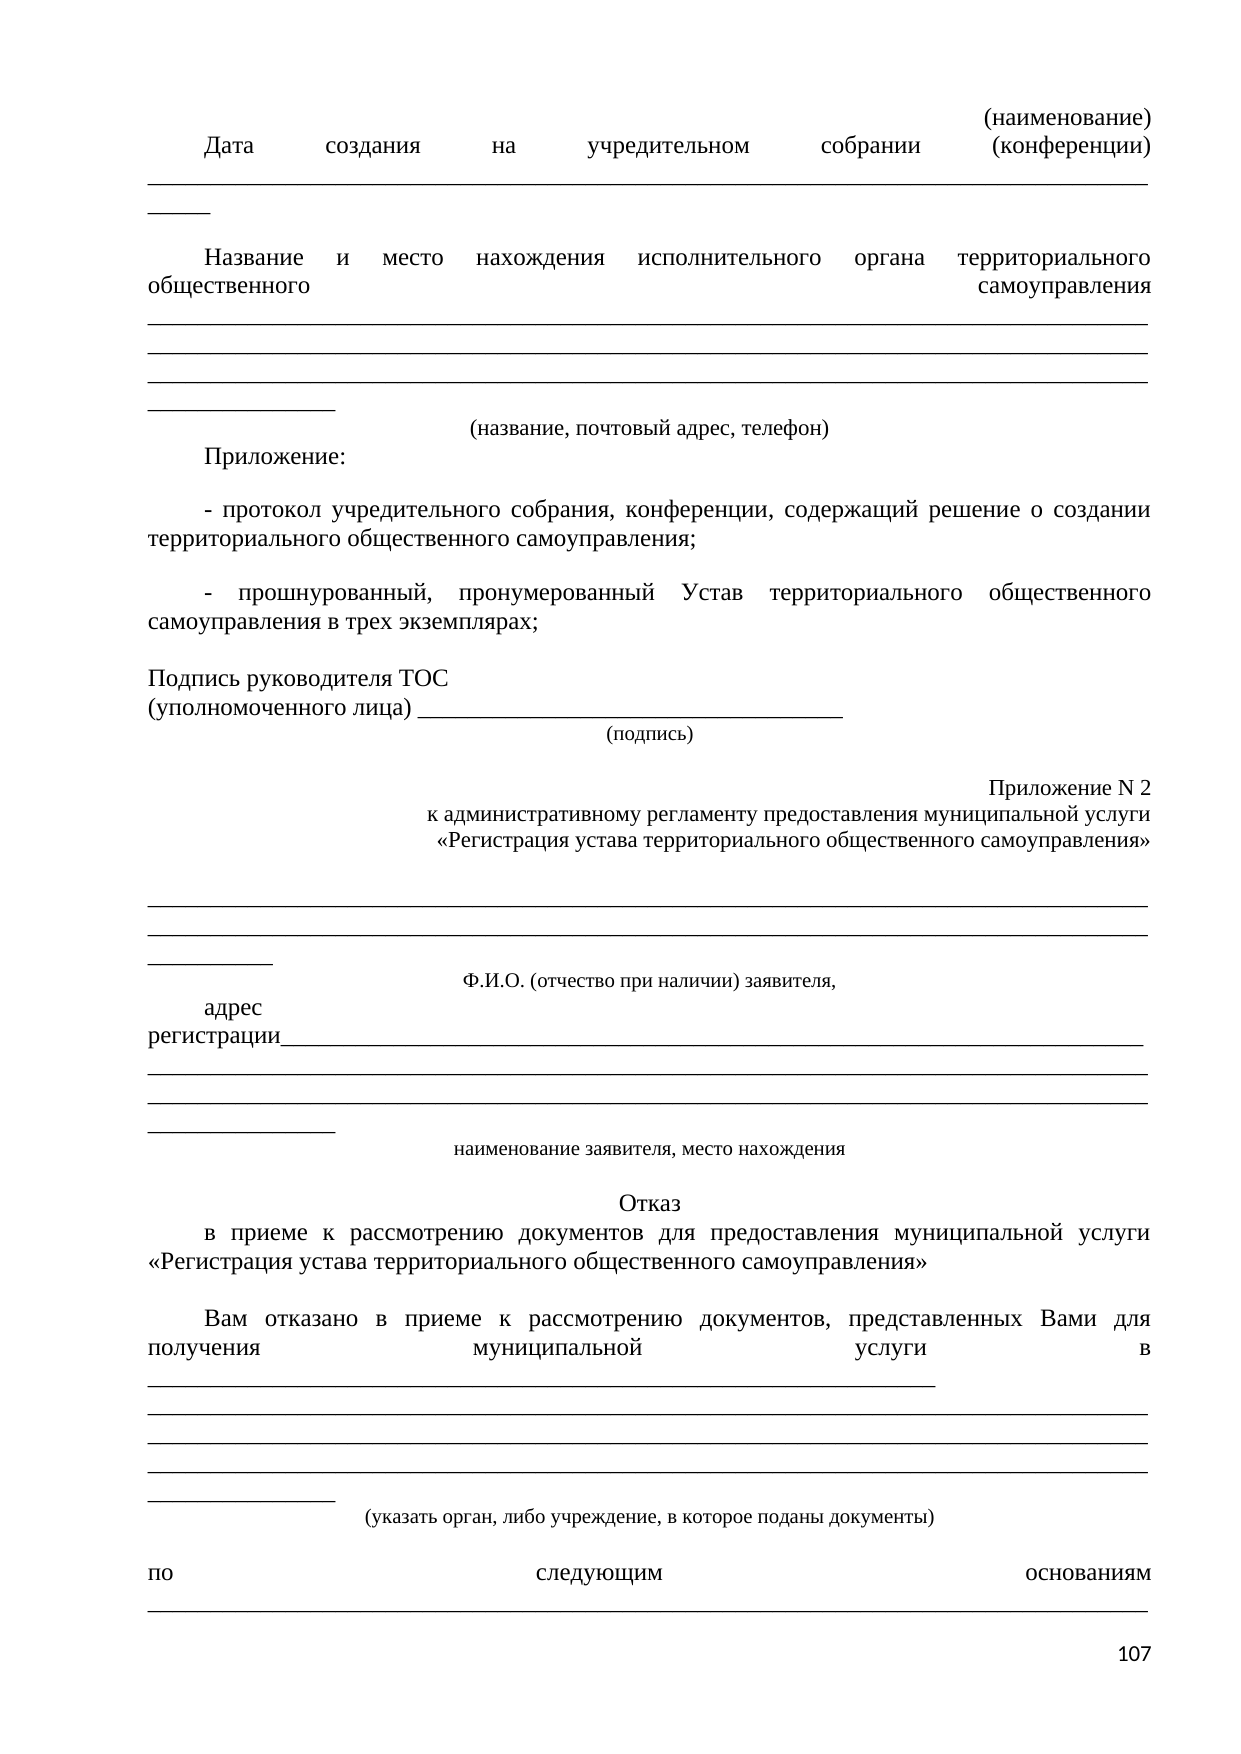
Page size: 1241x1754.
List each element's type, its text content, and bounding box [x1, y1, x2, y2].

text Дата создания на учредительном собрании (конференции) _____________________________________________________________________________________ [148, 131, 1152, 217]
text «Регистрация устава территориального общественного самоуправления» [148, 826, 1152, 853]
text Подпись руководителя ТОС [148, 663, 1152, 692]
text адрес регистрации____________________________________________________________________________________________________________________________________________________________________________________________________________________________________________________ [148, 992, 1152, 1135]
text - протокол учредительного собрания, конференции, содержащий решение о создании территориального общественного самоуправления; [148, 494, 1152, 552]
text к административному регламенту предоставления муниципальной услуги [148, 800, 1152, 826]
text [148, 1557, 1152, 1615]
text наименование заявителя, место нахождения [148, 1135, 1152, 1159]
text Отказ [148, 1188, 1152, 1217]
text (подпись) [148, 721, 1152, 745]
text в приеме к рассмотрению документов для предоставления муниципальной услуги «Регистрация устава территориального общественного самоуправления» [148, 1217, 1152, 1274]
text (название, почтовый адрес, телефон) [148, 414, 1152, 441]
text Ф.И.О. (отчество при наличии) заявителя, [148, 968, 1152, 992]
text Приложение: [148, 441, 1152, 469]
text _______________________________________________________________________________________________________________________________________________________________________________________________________________________________________________________________ [148, 1389, 1152, 1504]
text (наименование) [148, 102, 1152, 131]
text (указать орган, либо учреждение, в которое поданы документы) [148, 1504, 1152, 1528]
text Приложение N 2 [148, 773, 1152, 800]
text __________________________________________________________________________________________________________________________________________________________________________ [148, 881, 1152, 968]
text Вам отказано в приеме к рассмотрению документов, представленных Вами для получения муниципальной услуги в _______________________________________________________________ [148, 1303, 1152, 1389]
text - прошнурованный, пронумерованный Устав территориального общественного самоуправления в трех экземплярах; [148, 577, 1152, 634]
text (уполномоченного лица) __________________________________ [148, 692, 1152, 721]
text Название и место нахождения исполнительного органа территориального общественного самоуправления _______________________________________________________________________________________________________________________________________________________________________________________________________________________________________________________________ [148, 242, 1152, 414]
